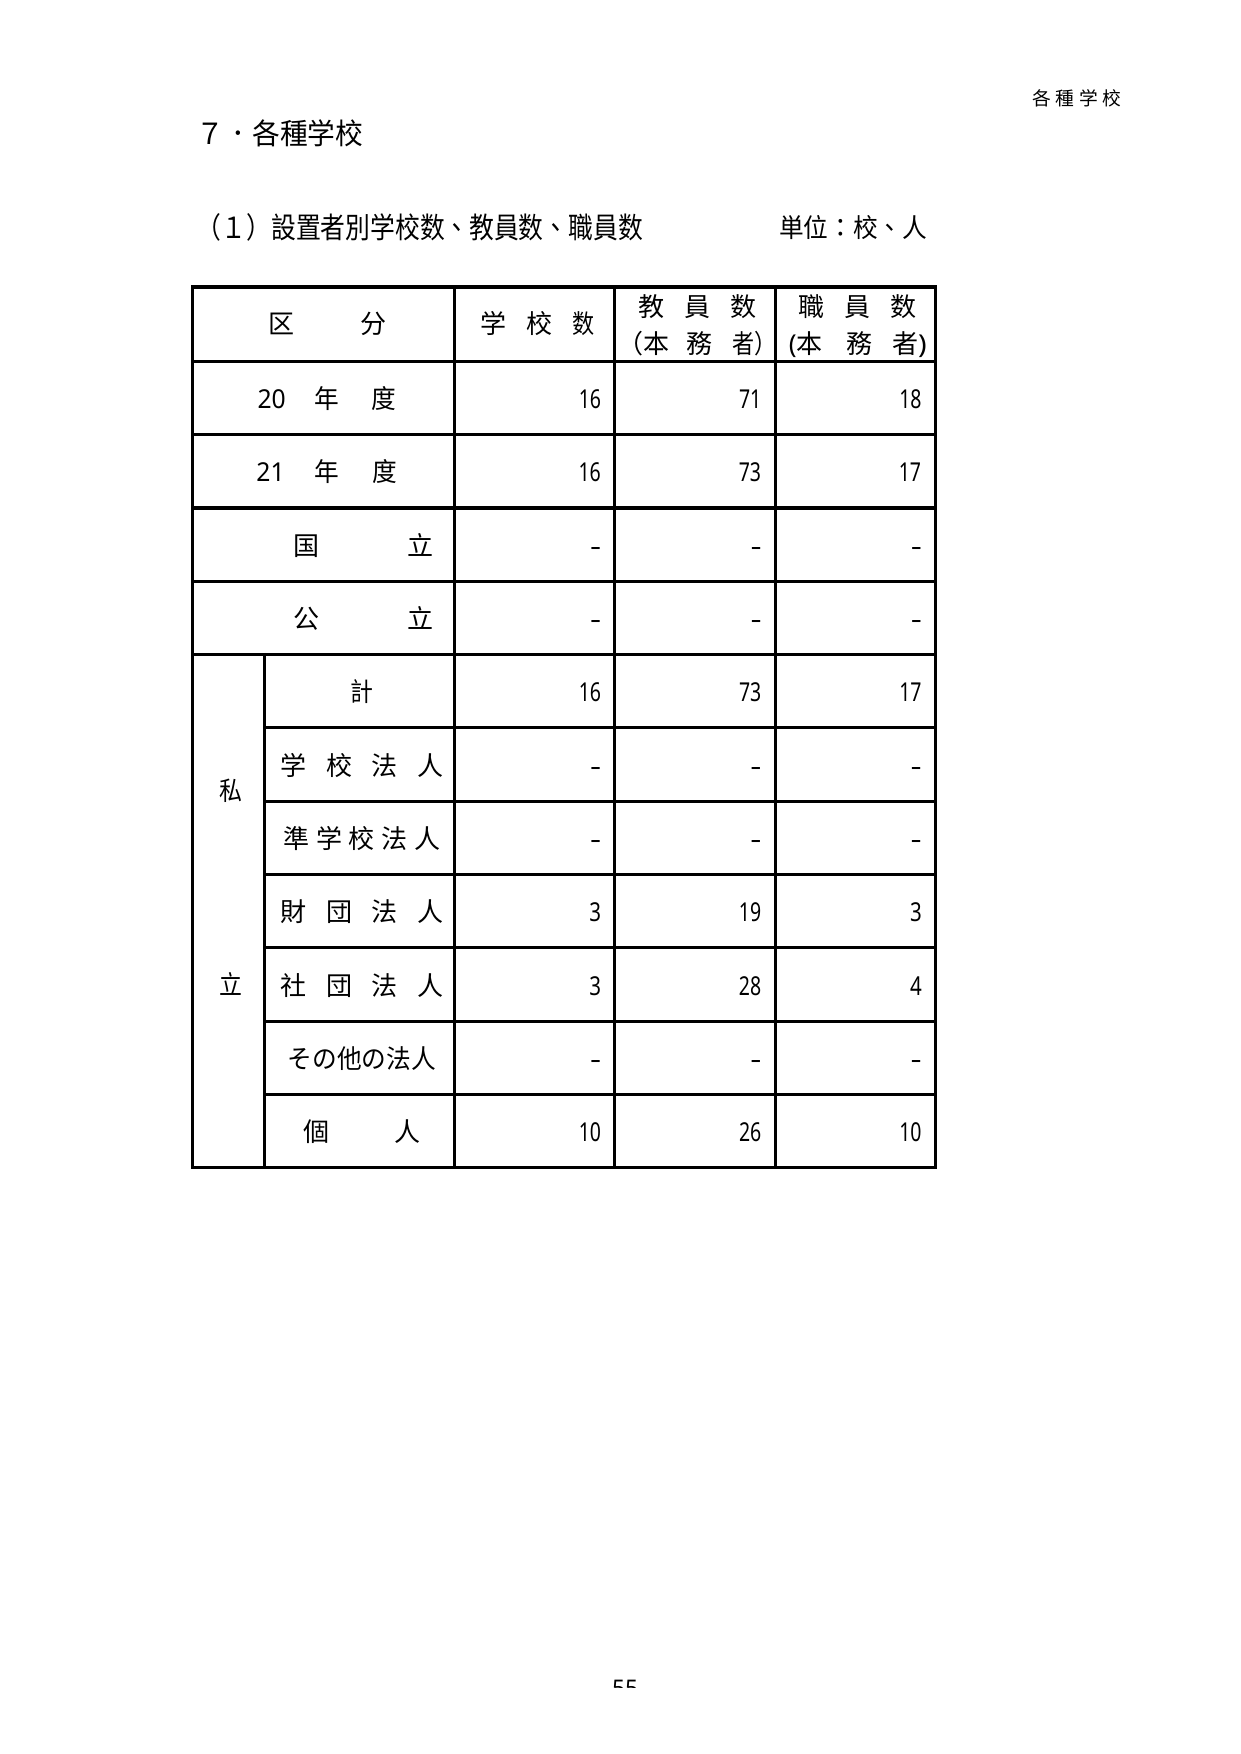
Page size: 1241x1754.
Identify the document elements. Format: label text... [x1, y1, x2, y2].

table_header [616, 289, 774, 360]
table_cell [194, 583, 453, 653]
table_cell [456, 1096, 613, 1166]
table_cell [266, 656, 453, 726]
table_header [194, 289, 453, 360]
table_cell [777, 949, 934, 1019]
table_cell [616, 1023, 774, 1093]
text （１）設置者別学校数、教員数、職員数 単位：校、人 [197, 208, 1153, 247]
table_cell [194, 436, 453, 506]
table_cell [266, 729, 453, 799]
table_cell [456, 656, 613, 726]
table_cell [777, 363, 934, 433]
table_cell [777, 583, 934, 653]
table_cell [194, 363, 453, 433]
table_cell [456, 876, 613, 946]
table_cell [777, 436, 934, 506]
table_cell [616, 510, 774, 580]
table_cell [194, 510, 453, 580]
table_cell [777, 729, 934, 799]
text ７．各種学校 [197, 113, 1153, 153]
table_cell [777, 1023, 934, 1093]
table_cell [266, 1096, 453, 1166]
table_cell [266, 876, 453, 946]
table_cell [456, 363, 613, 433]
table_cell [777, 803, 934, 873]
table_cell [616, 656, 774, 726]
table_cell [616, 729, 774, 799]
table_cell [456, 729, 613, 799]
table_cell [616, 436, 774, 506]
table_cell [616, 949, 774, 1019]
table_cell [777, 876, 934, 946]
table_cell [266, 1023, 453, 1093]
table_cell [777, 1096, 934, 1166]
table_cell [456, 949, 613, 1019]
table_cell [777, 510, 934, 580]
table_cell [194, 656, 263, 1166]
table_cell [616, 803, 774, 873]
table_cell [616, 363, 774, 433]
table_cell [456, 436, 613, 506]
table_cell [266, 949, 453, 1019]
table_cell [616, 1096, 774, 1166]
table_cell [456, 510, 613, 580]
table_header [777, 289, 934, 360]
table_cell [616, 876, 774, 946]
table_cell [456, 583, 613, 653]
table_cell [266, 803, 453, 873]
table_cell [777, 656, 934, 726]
text 各 種 学 校 [106, 86, 1121, 111]
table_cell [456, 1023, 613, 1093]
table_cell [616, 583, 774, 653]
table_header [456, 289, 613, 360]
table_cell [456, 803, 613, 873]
